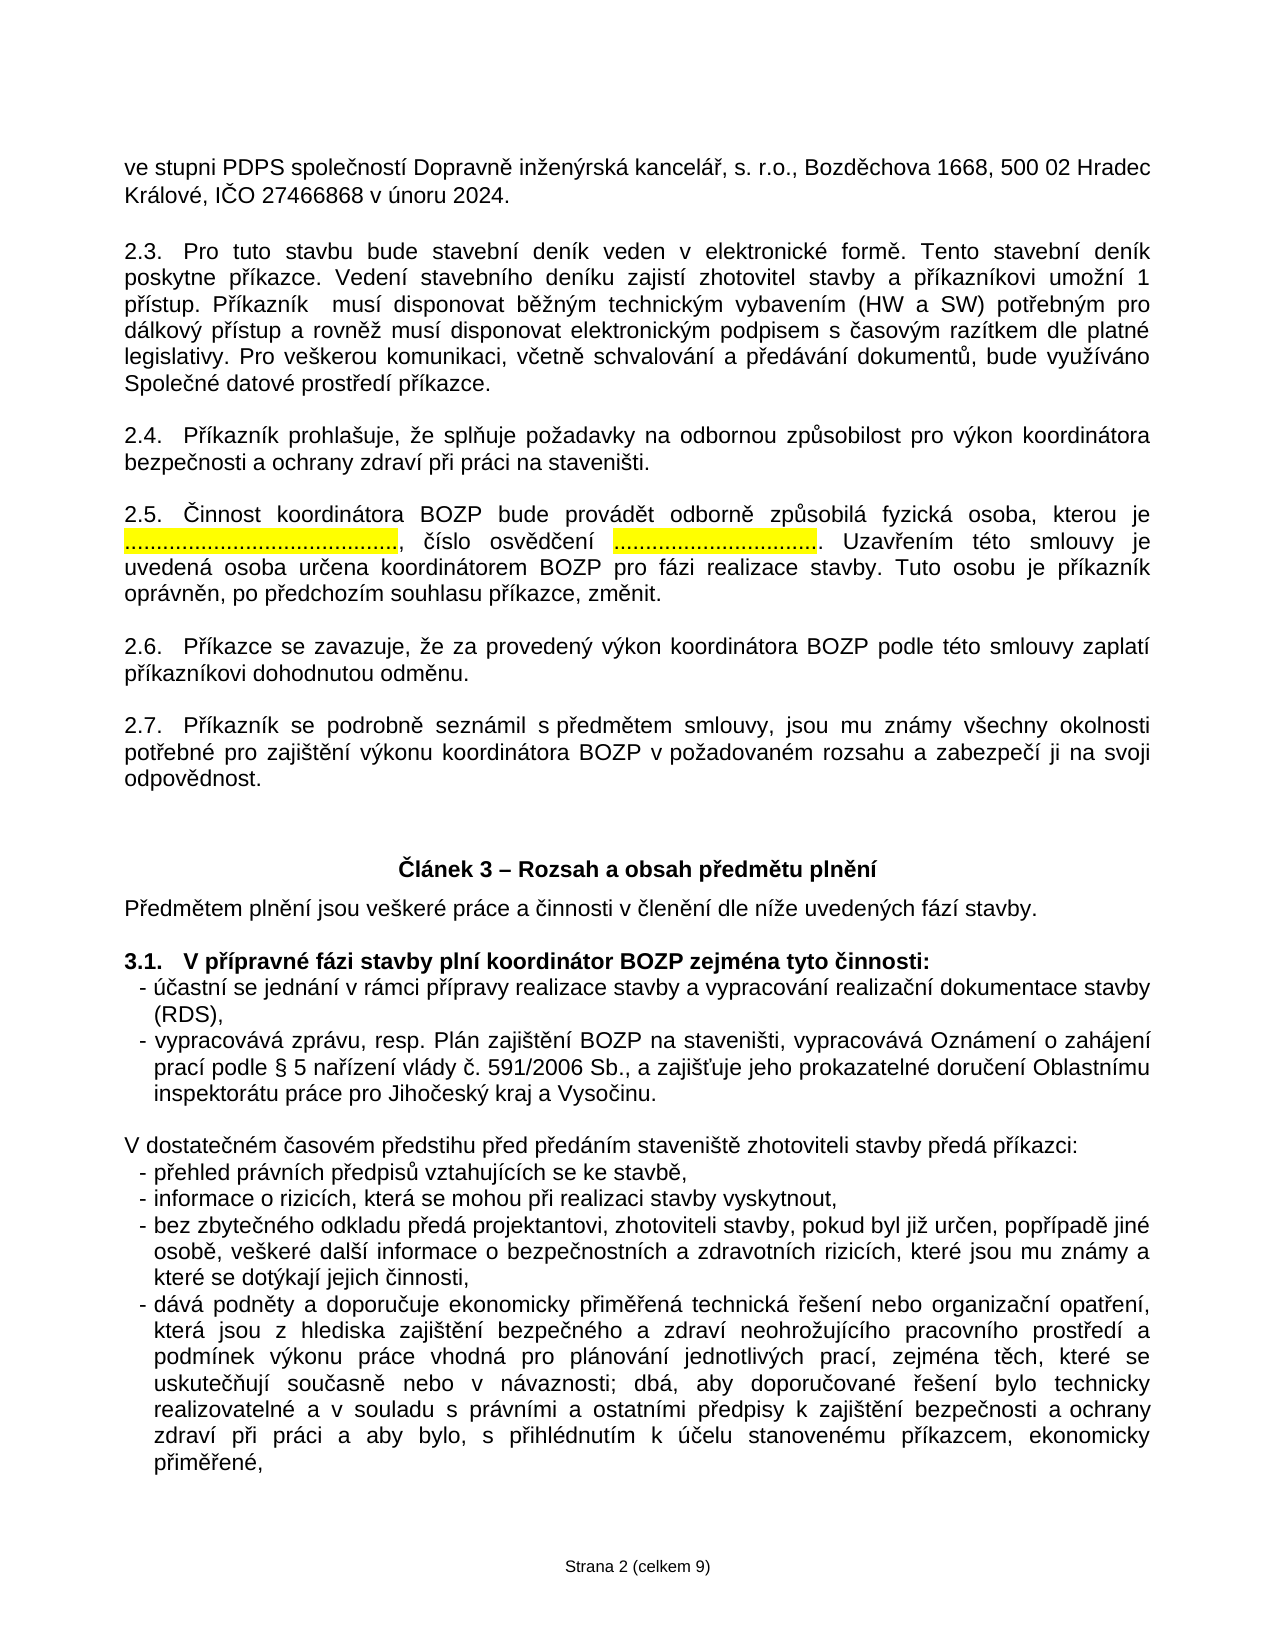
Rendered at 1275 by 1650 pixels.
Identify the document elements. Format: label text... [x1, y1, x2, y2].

list Pro tuto stavbu bude stavební deník veden v elektronické formě. Tento stavební deník poskytne příkazce. Vedení stavebního deníku zajistí zhotovitel stavby a příkazníkovi umožní 1 přístup. Příkazník musí disponovat běžným technickým vybavením (HW a SW) potřebným pro dálkový přístup a rovněž musí disponovat elektronickým podpisem s časovým razítkem dle platné legislativy. Pro veškerou komunikaci, včetně schvalování a předávání dokumentů, bude využíváno Společné datové prostředí příkazce. [124, 238, 1151, 396]
text - vypracovává zprávu, resp. Plán zajištění BOZP na staveništi, vypracovává Oznámení o zahájení prací podle § 5 nařízení vlády č. 591/2006 Sb., a zajišťuje jeho prokazatelné doručení Oblastnímu inspektorátu práce pro Jihočeský kraj a Vysočinu. [139, 1027, 1151, 1106]
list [124, 153, 1151, 209]
list Příkazník prohlašuje, že splňuje požadavky na odbornou způsobilost pro výkon koordinátora bezpečnosti a ochrany zdraví při práci na staveništi. [124, 422, 1151, 475]
text - účastní se jednání v rámci přípravy realizace stavby a vypracování realizační dokumentace stavby (RDS), [139, 974, 1151, 1027]
text 3.1. V přípravné fázi stavby plní koordinátor BOZP zejména tyto činnosti: [124, 948, 1151, 974]
text - dává podněty a doporučuje ekonomicky přiměřená technická řešení nebo organizační opatření, která jsou z hlediska zajištění bezpečného a zdraví neohrožujícího pracovního prostředí a podmínek výkonu práce vhodná pro plánování jednotlivých prací, zejména těch, které se uskutečňují současně nebo v návaznosti; dbá, aby doporučované řešení bylo technicky realizovatelné a v souladu s právními a ostatními předpisy k zajištění bezpečnosti a ochrany zdraví při práci a aby bylo, s přihlédnutím k účelu stanovenému příkazcem, ekonomicky přiměřené, [139, 1291, 1151, 1475]
text - informace o rizicích, která se mohou při realizaci stavby vyskytnout, [139, 1185, 1151, 1212]
list Činnost koordinátora BOZP bude provádět odborně způsobilá fyzická osoba, kterou je ..........................................., číslo osvědčení ................................. Uzavřením této smlouvy je uvedená osoba určena koordinátorem BOZP pro fázi realizace stavby. Tuto osobu je příkazník oprávněn, po předchozím souhlasu příkazce, změnit. [124, 501, 1151, 607]
text Článek 3 – Rozsah a obsah předmětu plnění [124, 856, 1151, 883]
text - bez zbytečného odkladu předá projektantovi, zhotoviteli stavby, pokud byl již určen, popřípadě jiné osobě, veškeré další informace o bezpečnostních a zdravotních rizicích, které jsou mu známy a které se dotýkají jejich činnosti, [139, 1212, 1151, 1291]
text V dostatečném časovém předstihu před předáním staveniště zhotoviteli stavby předá příkazci: [124, 1132, 1151, 1159]
text Předmětem plnění jsou veškeré práce a činnosti v členění dle níže uvedených fází stavby. [124, 895, 1151, 922]
list Příkazník se podrobně seznámil s předmětem smlouvy, jsou mu známy všechny okolnosti potřebné pro zajištění výkonu koordinátora BOZP v požadovaném rozsahu a zabezpečí ji na svoji odpovědnost. [124, 712, 1151, 791]
text - přehled právních předpisů vztahujících se ke stavbě, [139, 1159, 1151, 1185]
list Příkazce se zavazuje, že za provedený výkon koordinátora BOZP podle této smlouvy zaplatí příkazníkovi dohodnutou odměnu. [124, 633, 1151, 686]
